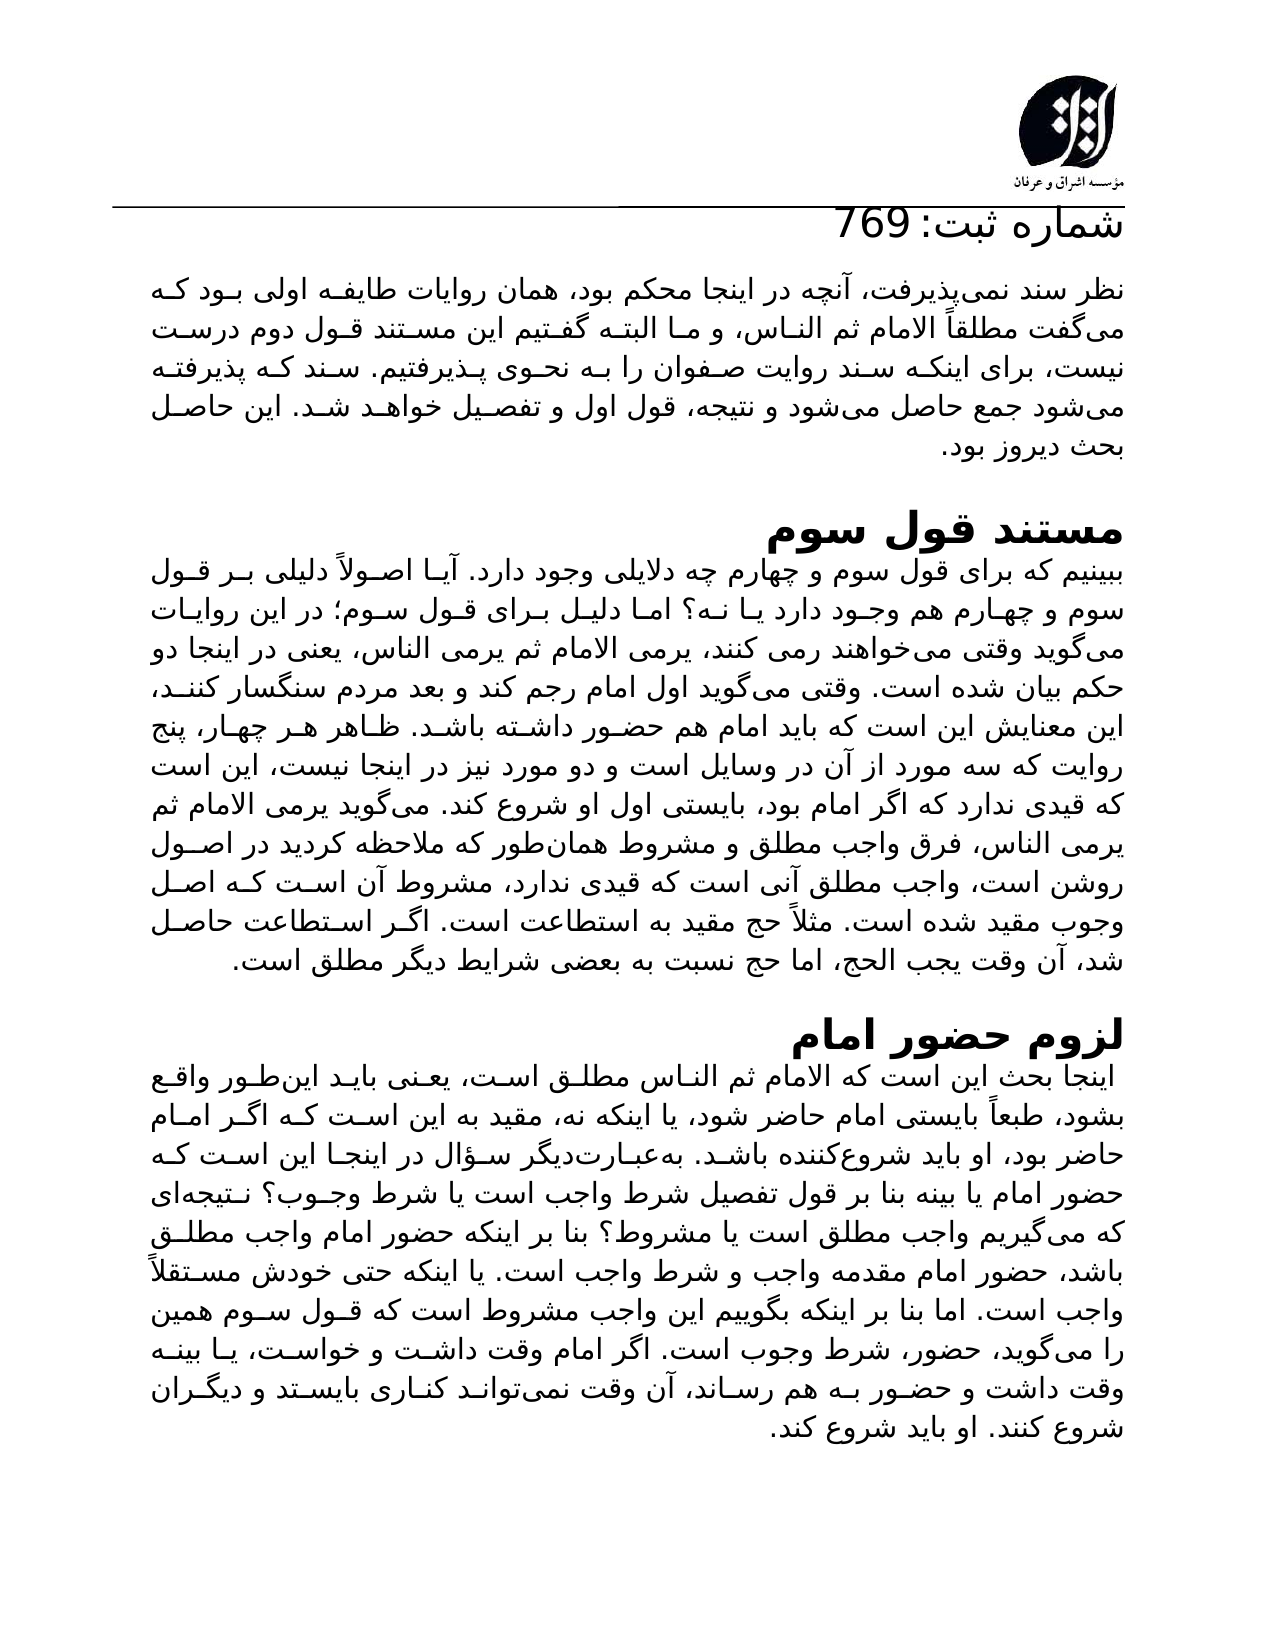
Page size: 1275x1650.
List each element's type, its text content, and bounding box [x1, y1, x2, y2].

subtitle مستند قول سوم [150, 502, 1125, 553]
text اینجا بحث این است که الامام ثم الناس مطلق است، یعنی باید این‌طور واقع بشود، طبعاً بایستی امام حاضر شود، یا اینکه نه، مقید به این است که اگر امام حاضر بود، او باید شروع‌کننده باشد. به‌عبارت‌دیگر سؤال در اینجا این است که حضور امام یا بینه بنا بر قول تفصیل شرط واجب است یا شرط وجوب؟ نتیجه‌ای که می‌گیریم واجب مطلق است یا مشروط؟ بنا بر اینکه حضور امام واجب مطلق باشد، حضور امام مقدمه واجب و شرط واجب است. یا اینکه حتی خودش مستقلاً واجب است. اما بنا بر اینکه بگوییم این واجب مشروط است که قول سوم همین را می‌گوید، حضور، شرط وجوب است. اگر امام وقت داشت و خواست، یا بینه وقت داشت و حضور به هم رساند، آن وقت نمی‌تواند کناری بایستد و دیگران شروع کنند. او باید شروع کند. [150, 1060, 1125, 1444]
subtitle لزوم حضور امام [150, 1011, 1125, 1060]
picture [1010, 75, 1125, 192]
text ببینیم که برای قول سوم و چهارم چه دلایلی وجود دارد. آیا اصولاً دلیلی بر قول سوم و چهارم هم وجود دارد یا نه؟ اما دلیل برای قول سوم؛ در این روایات می‌گوید وقتی می‌خواهند رمی کنند، یرمی الامام ثم یرمی الناس، یعنی در اینجا دو حکم بیان شده است. وقتی می‌گوید اول امام رجم کند و بعد مردم سنگسار کنند، این معنایش این است که باید امام هم حضور داشته باشد. ظاهر هر چهار، پنج روایت که سه مورد از آن در وسایل است و دو مورد نیز در اینجا نیست، این است که قیدی ندارد که اگر امام بود، بایستی اول او شروع کند. می‌گوید یرمی الامام ثم یرمی الناس، فرق واجب مطلق و مشروط همان‌طور که ملاحظه کردید در اصول روشن است، واجب مطلق آنی است که قیدی ندارد، مشروط آن است که اصل وجوب مقید شده است. مثلاً حج مقید به استطاعت است. اگر استطاعت حاصل شد، آن وقت یجب الحج، اما حج نسبت به بعضی شرایط دیگر مطلق است. [150, 553, 1125, 977]
